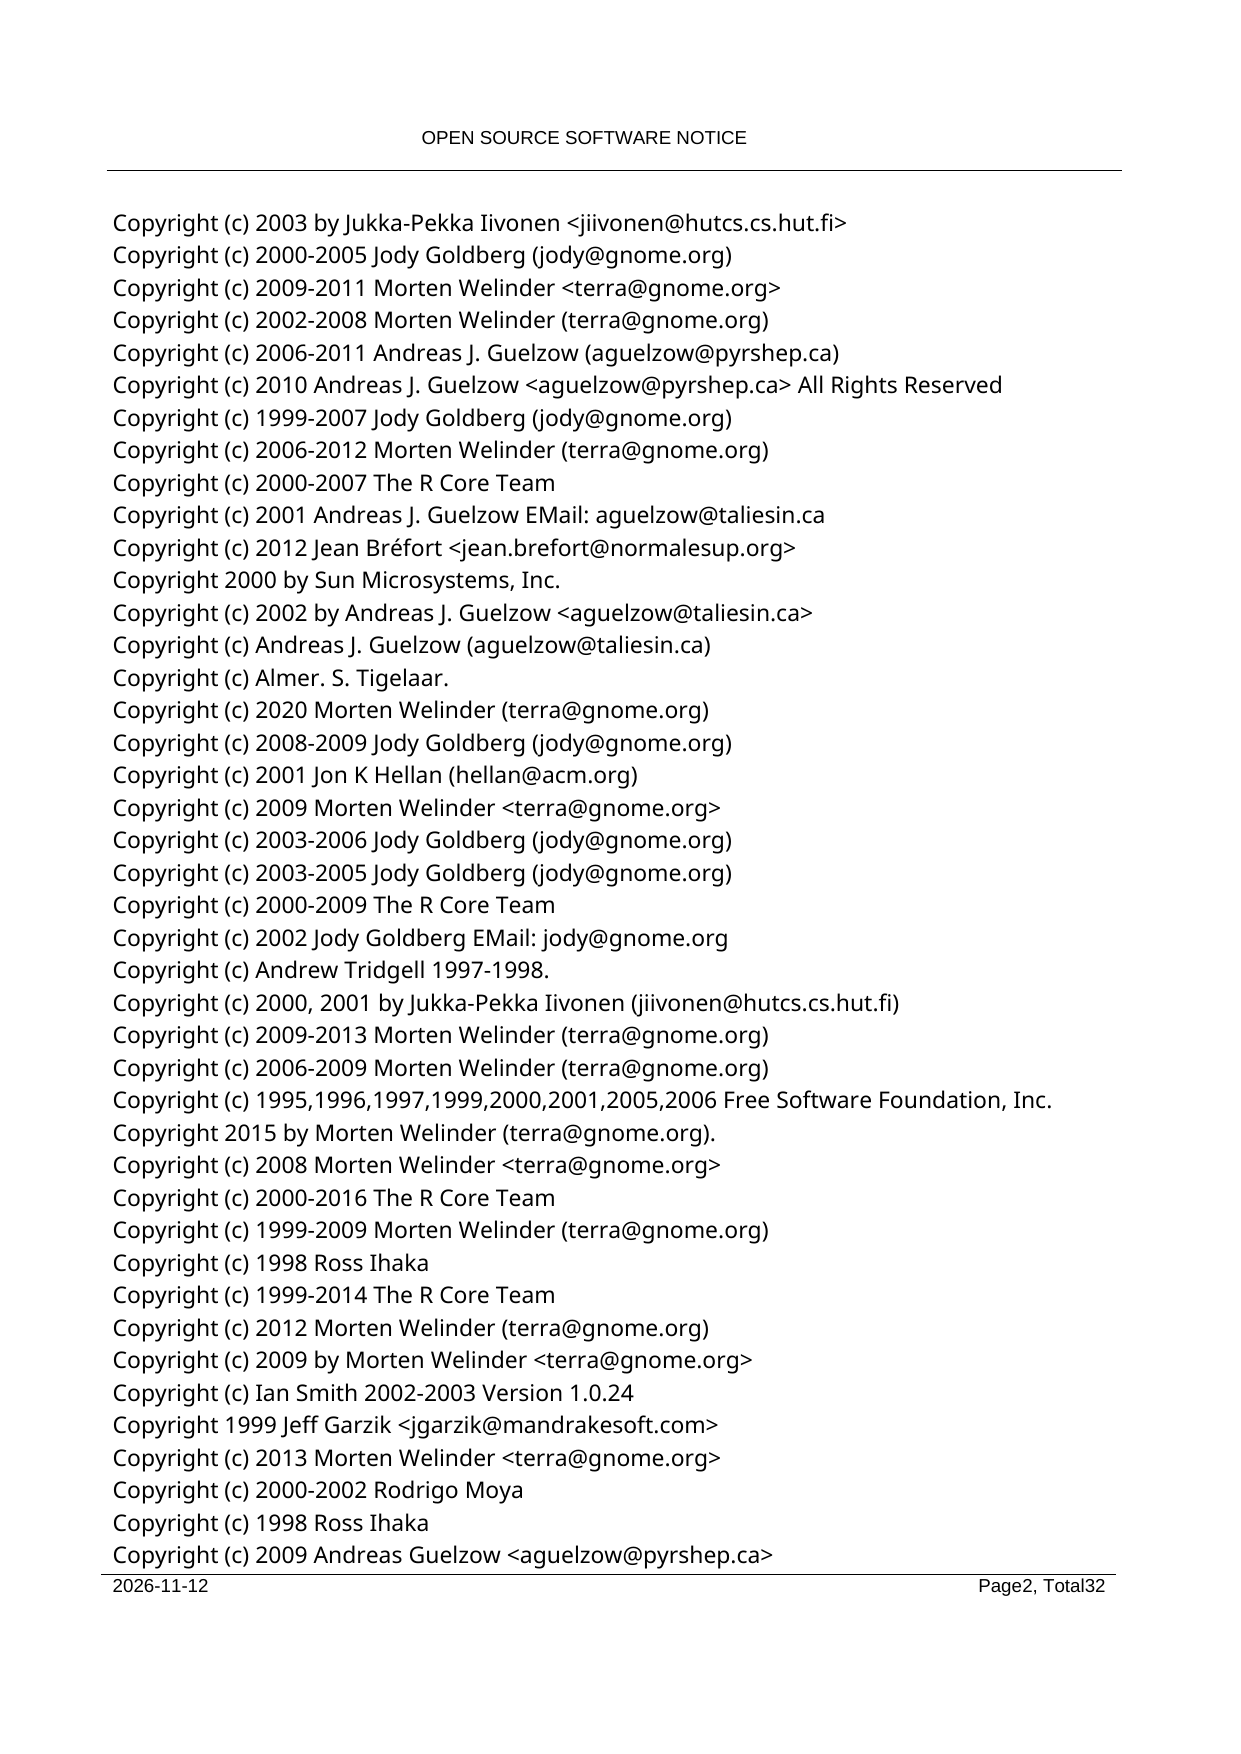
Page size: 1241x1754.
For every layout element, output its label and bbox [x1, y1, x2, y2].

text [112, 206, 1128, 1571]
